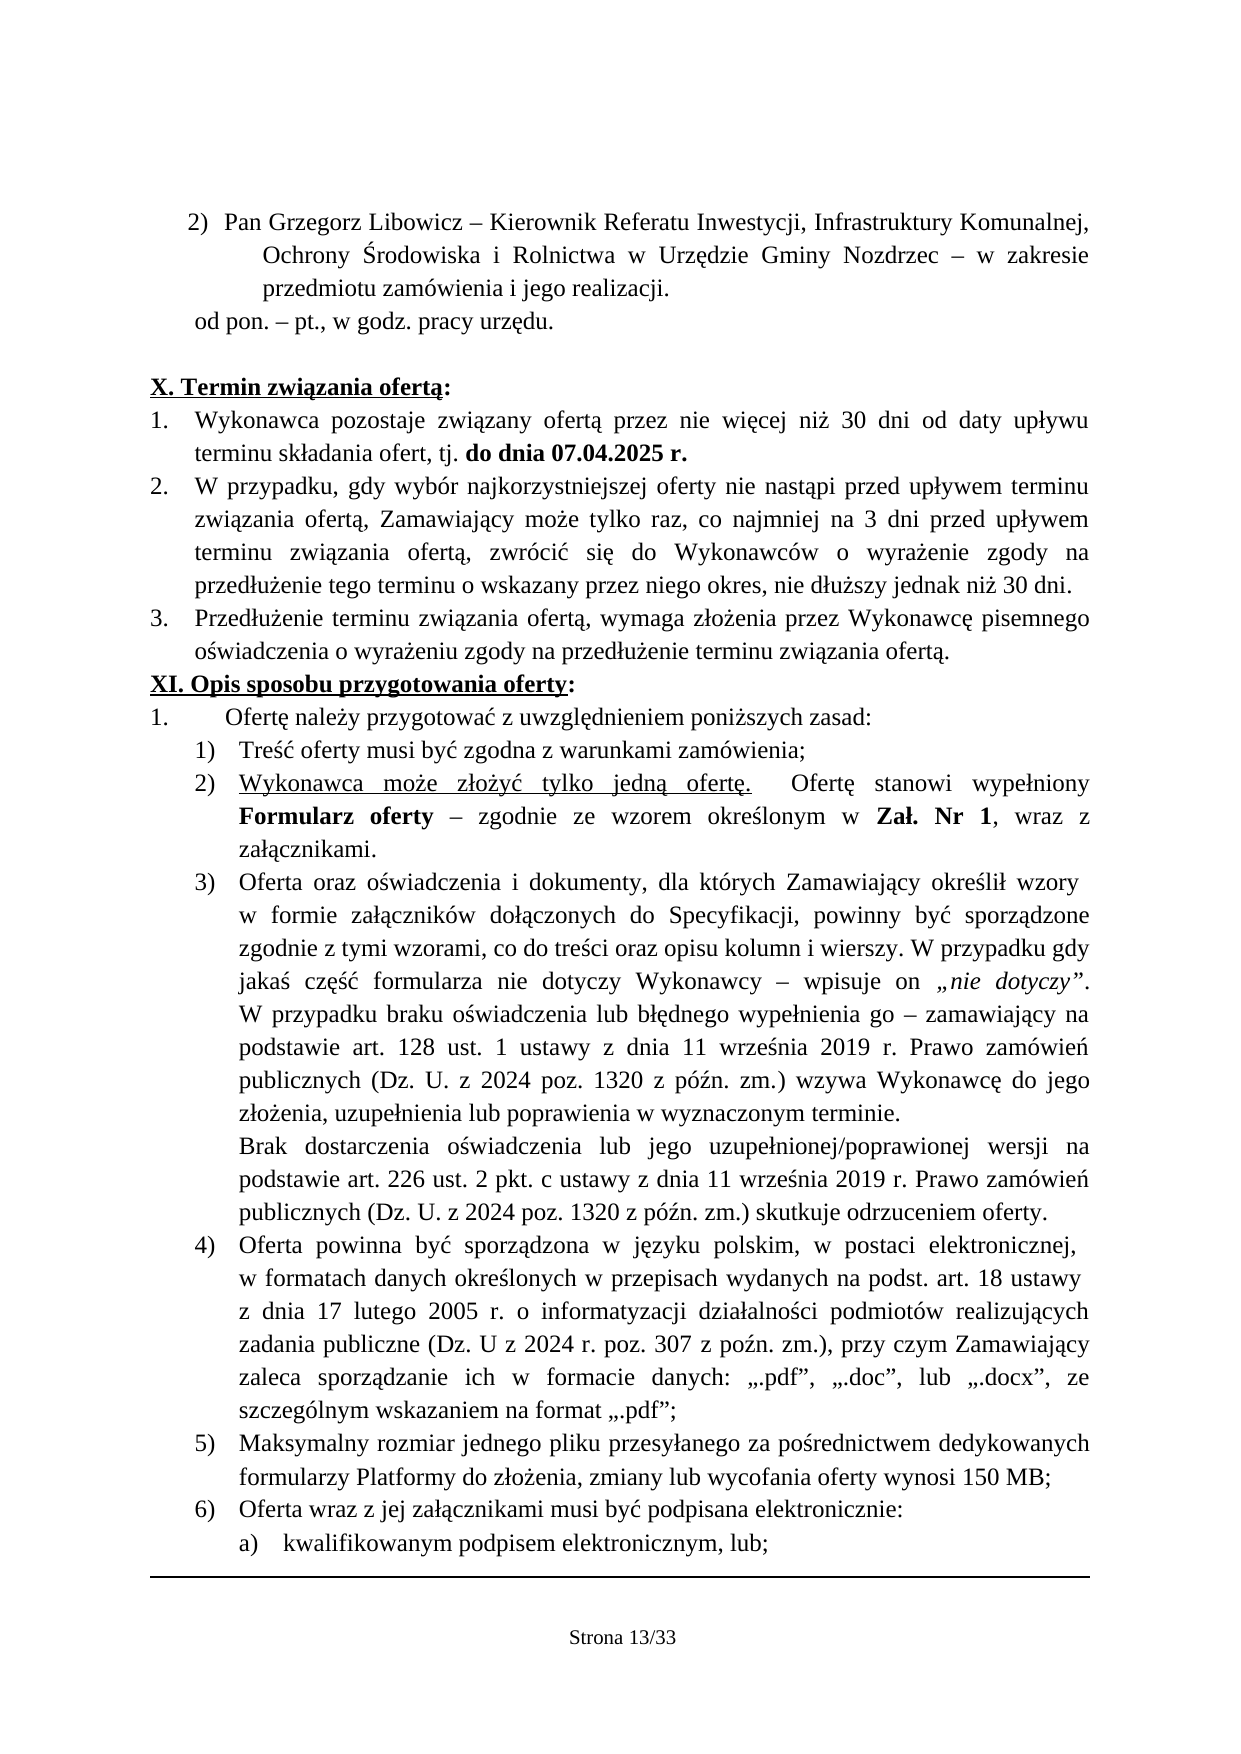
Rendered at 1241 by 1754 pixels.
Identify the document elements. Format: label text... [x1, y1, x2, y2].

list Maksymalny rozmiar jednego pliku przesyłanego za pośrednictwem dedykowanych formularzy Platformy do złożenia, zmiany lub wycofania oferty wynosi 150 MB; [194, 1428, 1090, 1490]
list Wykonawca może złożyć tylko jedną ofertę. Ofertę stanowi wypełniony Formularz oferty – zgodnie ze wzorem określonym w Zał. Nr 1, wraz z załącznikami. [194, 768, 1090, 863]
list Pan Grzegorz Libowicz – Kierownik Referatu Inwestycji, Infrastruktury Komunalnej, Ochrony Środowiska i Rolnictwa w Urzędzie Gminy Nozdrzec – w zakresie przedmiotu zamówienia i jego realizacji. [187, 207, 1090, 302]
text Brak dostarczenia oświadczenia lub jego uzupełnionej/poprawionej wersji na podstawie art. 226 ust. 2 pkt. c ustawy z dnia 11 września 2019 r. Prawo zamówień publicznych (Dz. U. z 2024 poz. 1320 z późn. zm.) skutkuje odrzuceniem oferty. [239, 1131, 1090, 1226]
text 1. Ofertę należy przygotować z uwzględnieniem poniższych zasad: [150, 702, 1090, 731]
text od pon. – pt., w godz. pracy urzędu. [194, 306, 1090, 334]
list Oferta oraz oświadczenia i dokumenty, dla których Zamawiający określił wzory w formie załączników dołączonych do Specyfikacji, powinny być sporządzone zgodnie z tymi wzorami, co do treści oraz opisu kolumn i wierszy. W przypadku gdy jakaś część formularza nie dotyczy Wykonawcy – wpisuje on „nie dotyczy”. W przypadku braku oświadczenia lub błędnego wypełnienia go – zamawiający na podstawie art. 128 ust. 1 ustawy z dnia 11 września 2019 r. Prawo zamówień publicznych (Dz. U. z 2024 poz. 1320 z późn. zm.) wzywa Wykonawcę do jego złożenia, uzupełnienia lub poprawienia w wyznaczonym terminie. [194, 867, 1090, 1127]
text X. Termin związania ofertą: [150, 372, 1090, 401]
list Wykonawca pozostaje związany ofertą przez nie więcej niż 30 dni od daty upływu terminu składania ofert, tj. do dnia 07.04.2025 r. [150, 405, 1090, 467]
list Oferta wraz z jej załącznikami musi być podpisana elektronicznie: [194, 1494, 1090, 1523]
text XI. Opis sposobu przygotowania oferty: [150, 669, 1090, 698]
list Treść oferty musi być zgodna z warunkami zamówienia; [194, 735, 1090, 764]
list kwalifikowanym podpisem elektronicznym, lub; [239, 1528, 1090, 1556]
list Przedłużenie terminu związania ofertą, wymaga złożenia przez Wykonawcę pisemnego oświadczenia o wyrażeniu zgody na przedłużenie terminu związania ofertą. [150, 603, 1090, 665]
list W przypadku, gdy wybór najkorzystniejszej oferty nie nastąpi przed upływem terminu związania ofertą, Zamawiający może tylko raz, co najmniej na 3 dni przed upływem terminu związania ofertą, zwrócić się do Wykonawców o wyrażenie zgody na przedłużenie tego terminu o wskazany przez niego okres, nie dłuższy jednak niż 30 dni. [150, 471, 1090, 599]
list Oferta powinna być sporządzona w języku polskim, w postaci elektronicznej, w formatach danych określonych w przepisach wydanych na podst. art. 18 ustawy z dnia 17 lutego 2005 r. o informatyzacji działalności podmiotów realizujących zadania publiczne (Dz. U z 2024 r. poz. 307 z poźn. zm.), przy czym Zamawiający zaleca sporządzanie ich w formacie danych: „.pdf”, „.doc”, lub „.docx”, ze szczególnym wskazaniem na format „.pdf”; [194, 1230, 1090, 1424]
